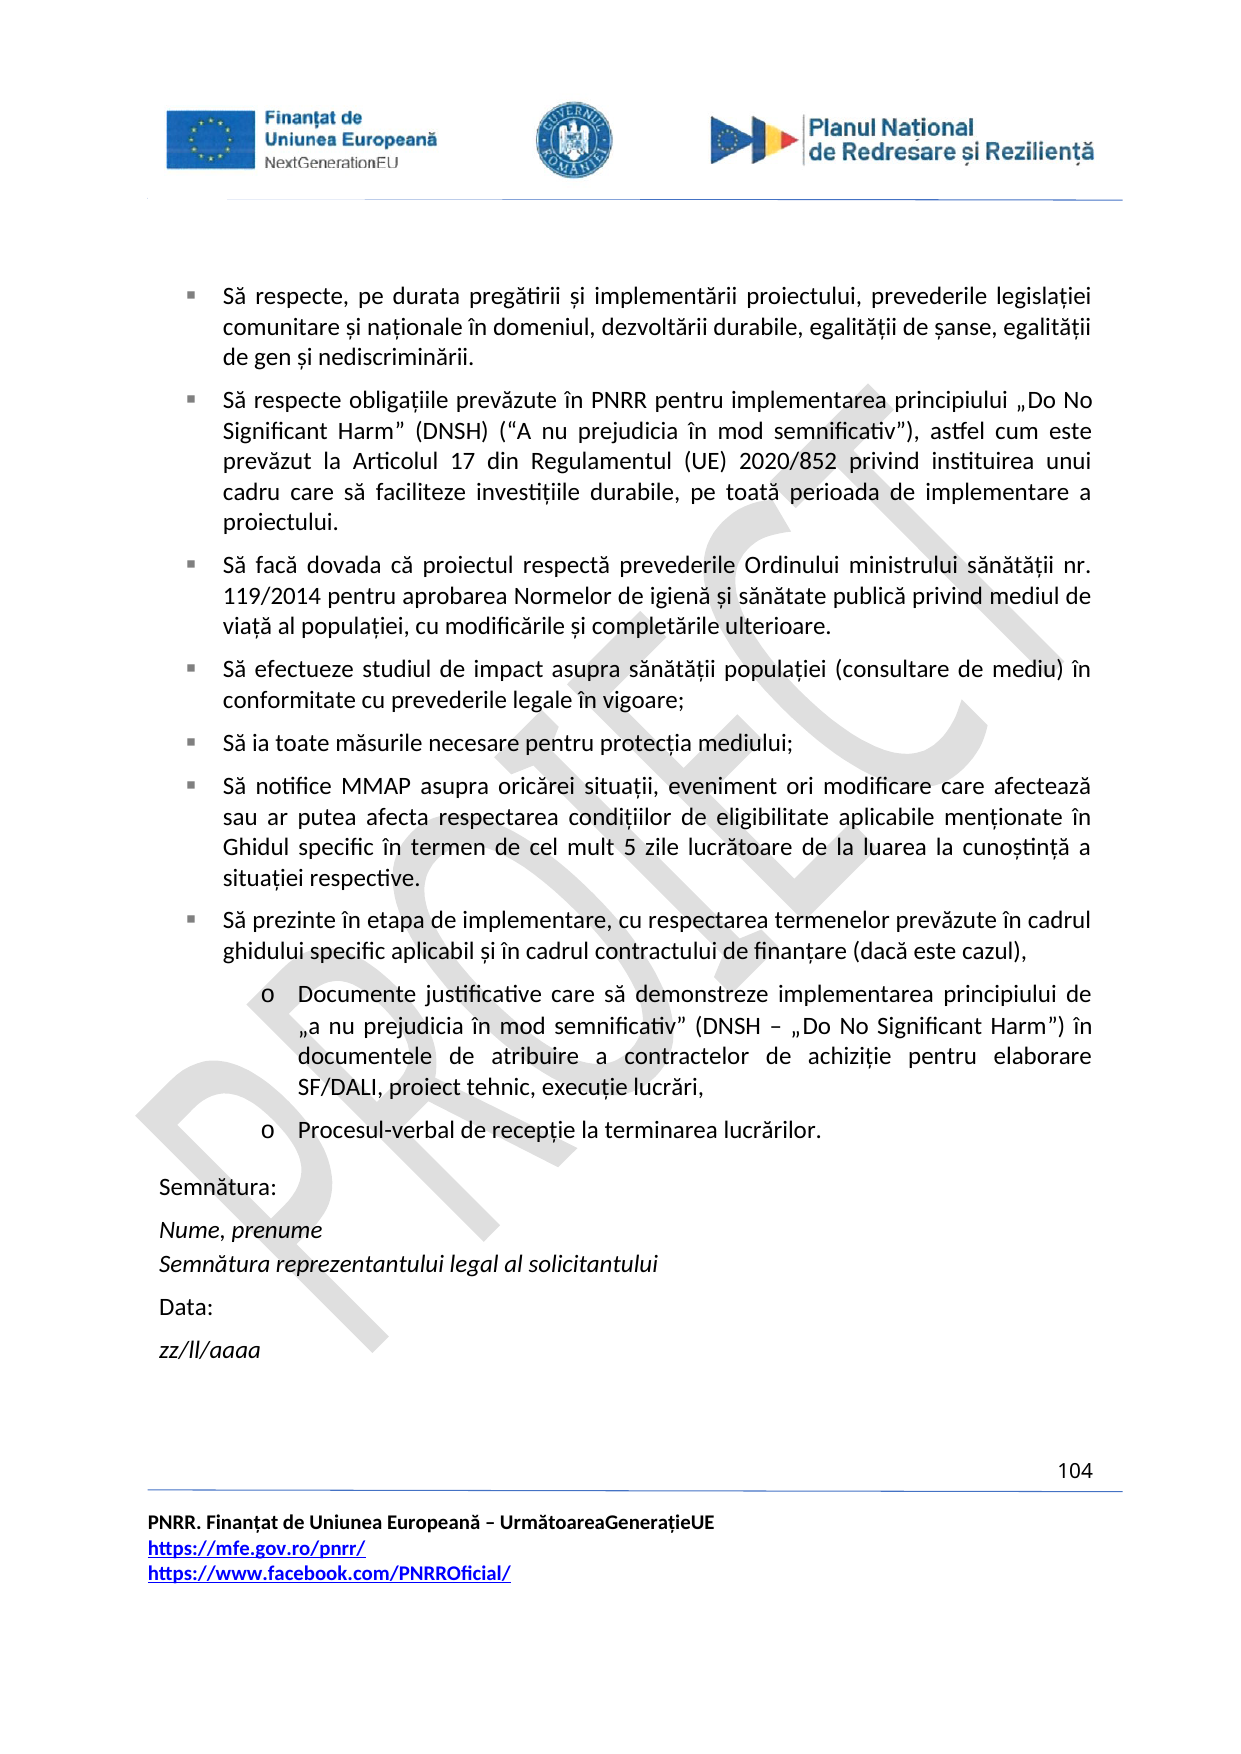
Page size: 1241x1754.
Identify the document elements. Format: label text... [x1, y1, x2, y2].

list Să ia toate măsurile necesare pentru protecția mediului; [185, 727, 1093, 758]
table_header Semnătura: Nume, prenume Semnătura reprezentantului legal al solicitantului Data: zz/ll/aaaa [148, 1158, 1096, 1369]
list Procesul-verbal de recepție la terminarea lucrărilor. [260, 1114, 1093, 1146]
list Să efectueze studiul de impact asupra sănătății populației (consultare de mediu) în conformitate cu prevederile legale în vigoare; [185, 653, 1093, 714]
picture [147, 73, 1123, 199]
list Să respecte obligațiile prevăzute în PNRR pentru implementarea principiului „Do No Significant Harm” (DNSH) (“A nu prejudicia în mod semnificativ”), astfel cum este prevăzut la Articolul 17 din Regulamentul (UE) 2020/852 privind instituirea unui cadru care să faciliteze investițiile durabile, pe toată perioada de implementare a proiectului. [185, 384, 1093, 537]
list Să notifice MMAP asupra oricărei situații, eveniment ori modificare care afectează sau ar putea afecta respectarea condițiilor de eligibilitate aplicabile menționate în Ghidul specific în termen de cel mult 5 zile lucrătoare de la luarea la cunoștință a situației respective. [185, 770, 1093, 892]
list Să facă dovada că proiectul respectă prevederile Ordinului ministrului sănătății nr. 119/2014 pentru aprobarea Normelor de igienă și sănătate publică privind mediul de viață al populației, cu modificările și completările ulterioare. [185, 549, 1093, 641]
list Să prezinte în etapa de implementare, cu respectarea termenelor prevăzute în cadrul ghidului specific aplicabil și în cadrul contractului de finanțare (dacă este cazul), [185, 905, 1093, 966]
list Să respecte, pe durata pregătirii și implementării proiectului, prevederile legislației comunitare și naționale în domeniul, dezvoltării durabile, egalității de șanse, egalității de gen și nediscriminării. [185, 280, 1093, 372]
list Documente justificative care să demonstreze implementarea principiului de „a nu prejudicia în mod semnificativ” (DNSH – „Do No Significant Harm”) în documentele de atribuire a contractelor de achiziție pentru elaborare SF/DALI, proiect tehnic, execuție lucrări, [260, 978, 1093, 1102]
